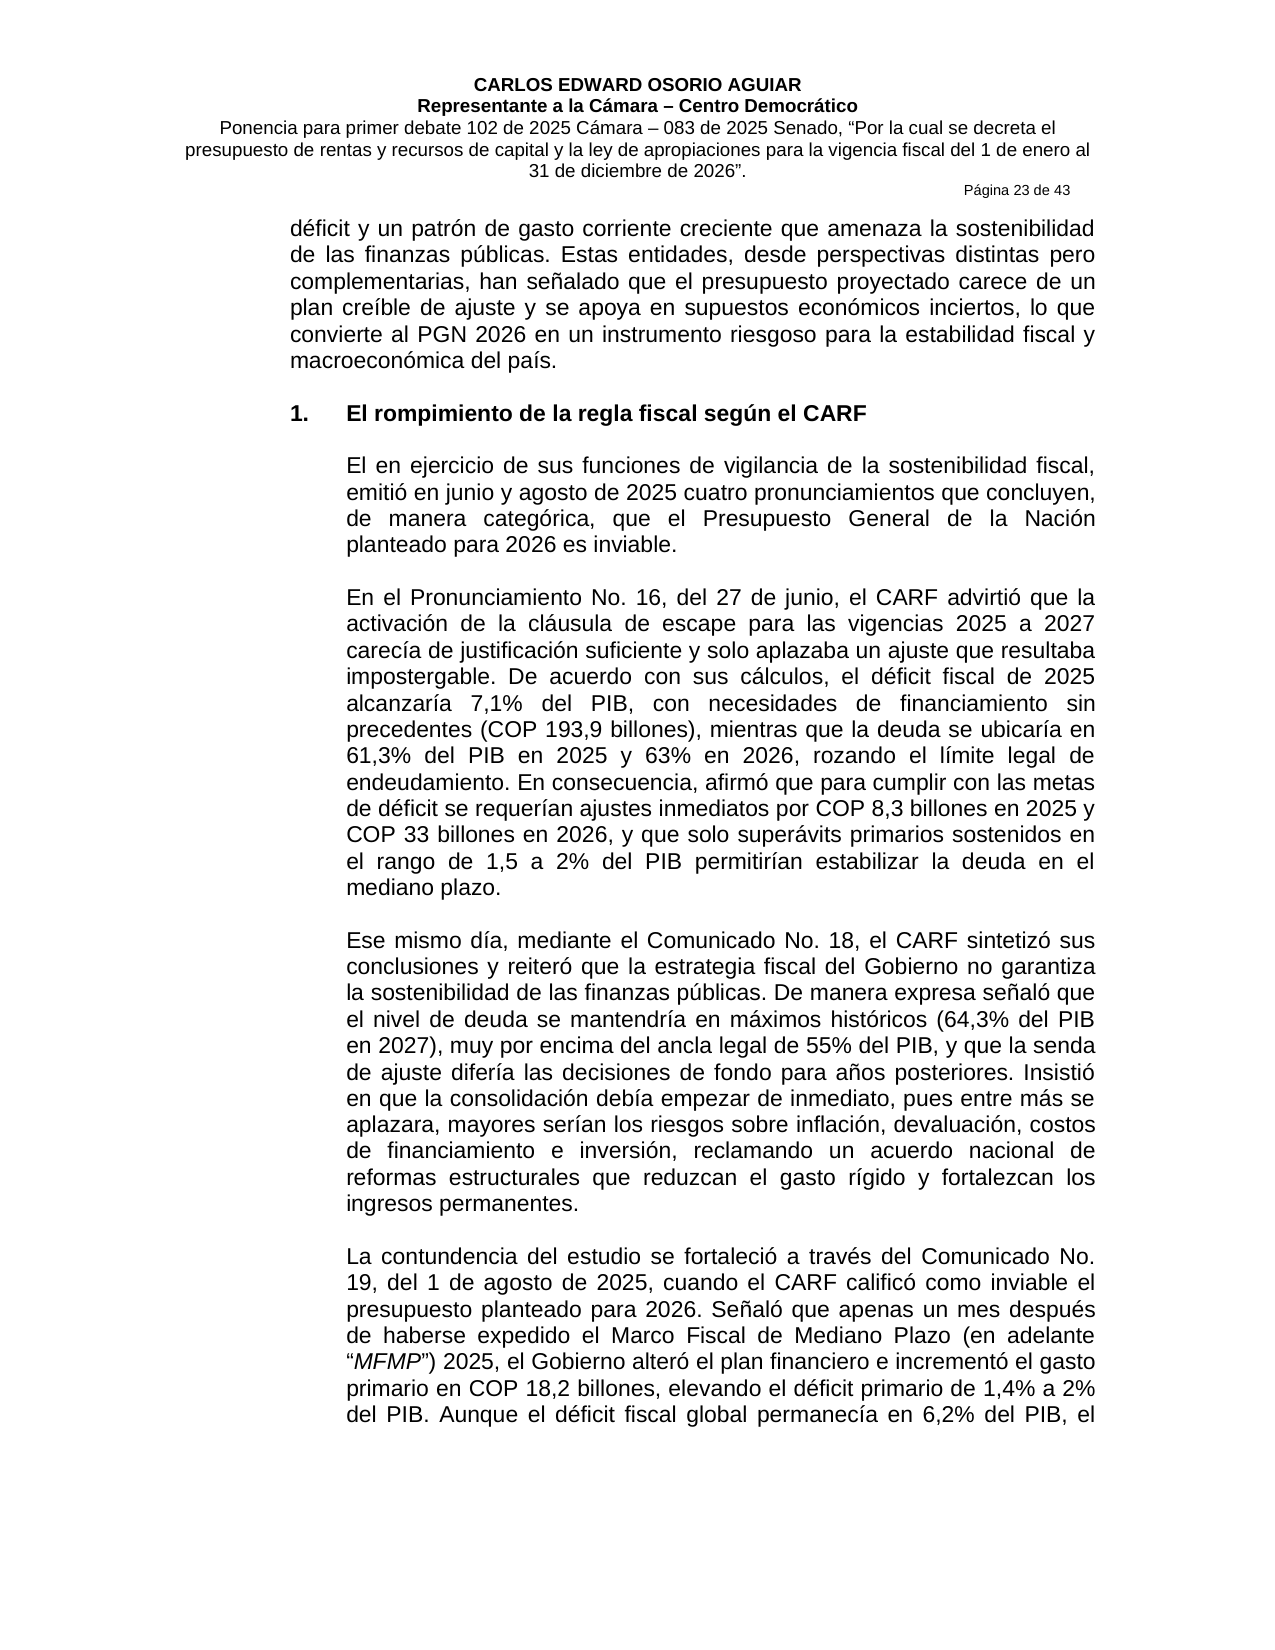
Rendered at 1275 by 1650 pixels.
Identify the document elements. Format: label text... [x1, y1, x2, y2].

text Ese mismo día, mediante el Comunicado No. 18, el CARF sintetizó sus conclusiones y reiteró que la estrategia fiscal del Gobierno no garantiza la sostenibilidad de las finanzas públicas. De manera expresa señaló que el nivel de deuda se mantendría en máximos históricos (64,3% del PIB en 2027), muy por encima del ancla legal de 55% del PIB, y que la senda de ajuste difería las decisiones de fondo para años posteriores. Insistió en que la consolidación debía empezar de inmediato, pues entre más se aplazara, mayores serían los riesgos sobre inflación, devaluación, costos de financiamiento e inversión, reclamando un acuerdo nacional de reformas estructurales que reduzcan el gasto rígido y fortalezcan los ingresos permanentes. [346, 927, 1096, 1217]
text En el Pronunciamiento No. 16, del 27 de junio, el CARF advirtió que la activación de la cláusula de escape para las vigencias 2025 a 2027 carecía de justificación suficiente y solo aplazaba un ajuste que resultaba impostergable. De acuerdo con sus cálculos, el déficit fiscal de 2025 alcanzaría 7,1% del PIB, con necesidades de financiamiento sin precedentes (COP 193,9 billones), mientras que la deuda se ubicaría en 61,3% del PIB en 2025 y 63% en 2026, rozando el límite legal de endeudamiento. En consecuencia, afirmó que para cumplir con las metas de déficit se requerían ajustes inmediatos por COP 8,3 billones en 2025 y COP 33 billones en 2026, y que solo superávits primarios sostenidos en el rango de 1,5 a 2% del PIB permitirían estabilizar la deuda en el mediano plazo. [346, 584, 1096, 900]
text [290, 215, 1096, 373]
text El en ejercicio de sus funciones de vigilancia de la sostenibilidad fiscal, emitió en junio y agosto de 2025 cuatro pronunciamientos que concluyen, de manera categórica, que el Presupuesto General de la Nación planteado para 2026 es inviable. [346, 452, 1096, 558]
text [346, 1243, 1096, 1427]
list El rompimiento de la regla fiscal según el CARF [290, 399, 1096, 426]
